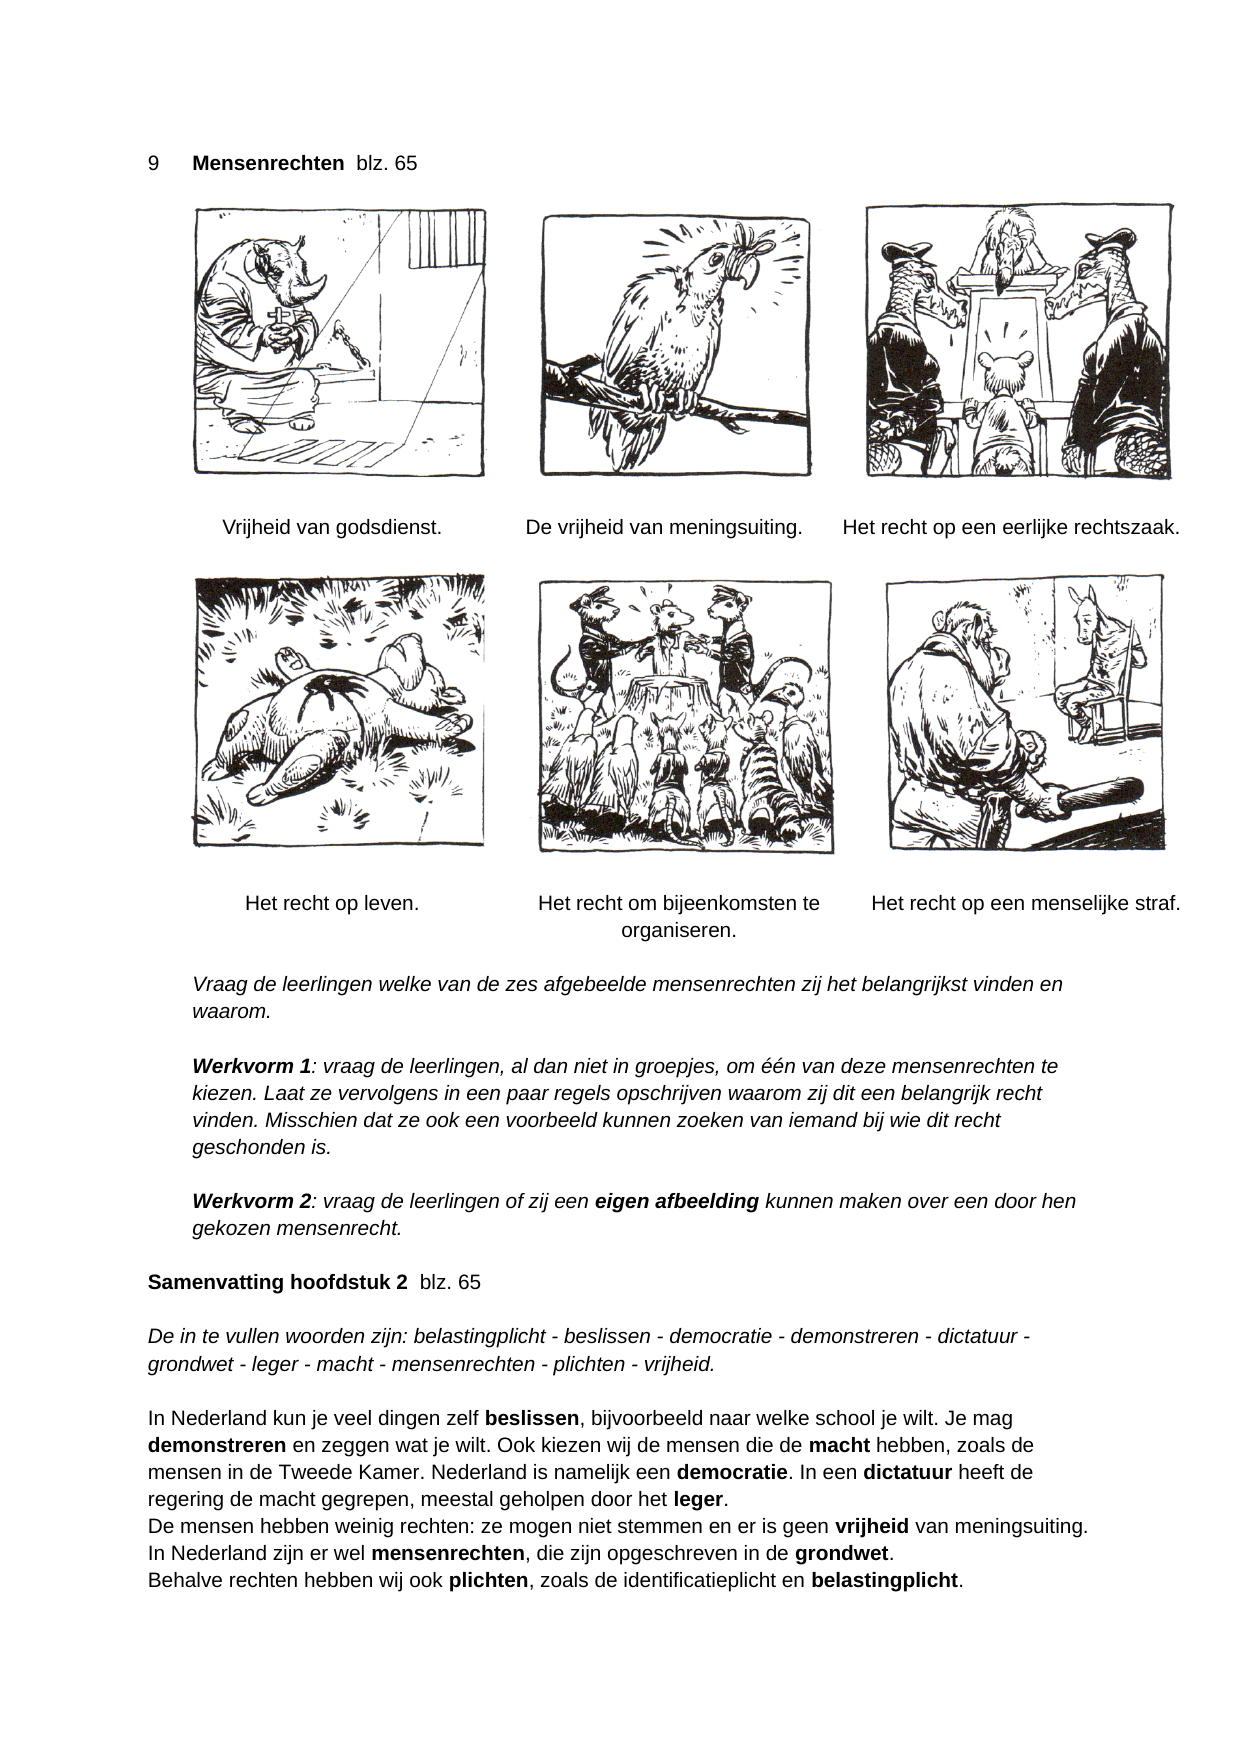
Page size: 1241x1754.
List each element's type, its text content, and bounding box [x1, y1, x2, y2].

text Behalve rechten hebben wij ook plichten, zoals de identificatieplicht en belastingplicht. [148, 1565, 1093, 1592]
text In Nederland zijn er wel mensenrechten, die zijn opgeschreven in de grondwet. [148, 1538, 1093, 1565]
text Samenvatting hoofdstuk 2 blz. 65 [148, 1267, 1093, 1294]
picture [177, 201, 1182, 485]
text Vraag de leerlingen welke van de zes afgebeelde mensenrechten zij het belangrijkst vinden en waarom. [192, 969, 1093, 1023]
text Werkvorm 1: vraag de leerlingen, al dan niet in groepjes, om één van deze mensenrechten te kiezen. Laat ze vervolgens in een paar regels opschrijven waarom zij dit een belangrijk recht vinden. Misschien dat ze ook een voorbeeld kunnen zoeken van iemand bij wie dit recht geschonden is. [192, 1050, 1093, 1159]
table_header Het recht op leven. [163, 888, 502, 942]
table_header Het recht op een menselijke straf. [856, 888, 1196, 942]
text De mensen hebben weinig rechten: ze mogen niet stemmen en er is geen vrijheid van meningsuiting. [148, 1511, 1093, 1538]
table_header Vrijheid van godsdienst. [163, 512, 502, 539]
picture [177, 566, 1182, 861]
table_header Het recht om bijeenkomsten te organiseren. [502, 888, 856, 942]
text 9 Mensenrechten blz. 65 [148, 148, 1093, 175]
text De in te vullen woorden zijn: belastingplicht - beslissen - democratie - demonstreren - dictatuur - grondwet - leger - macht - mensenrechten - plichten - vrijheid. [148, 1321, 1093, 1375]
text In Nederland kun je veel dingen zelf beslissen, bijvoorbeeld naar welke school je wilt. Je mag demonstreren en zeggen wat je wilt. Ook kiezen wij de mensen die de macht hebben, zoals de mensen in de Tweede Kamer. Nederland is namelijk een democratie. In een dictatuur heeft de regering de macht gegrepen, meestal geholpen door het leger. [148, 1402, 1093, 1511]
table_header Het recht op een eerlijke rechtszaak. [827, 512, 1196, 539]
table_header De vrijheid van meningsuiting. [502, 512, 827, 539]
text Werkvorm 2: vraag de leerlingen of zij een eigen afbeelding kunnen maken over een door hen gekozen mensenrecht. [192, 1186, 1093, 1240]
